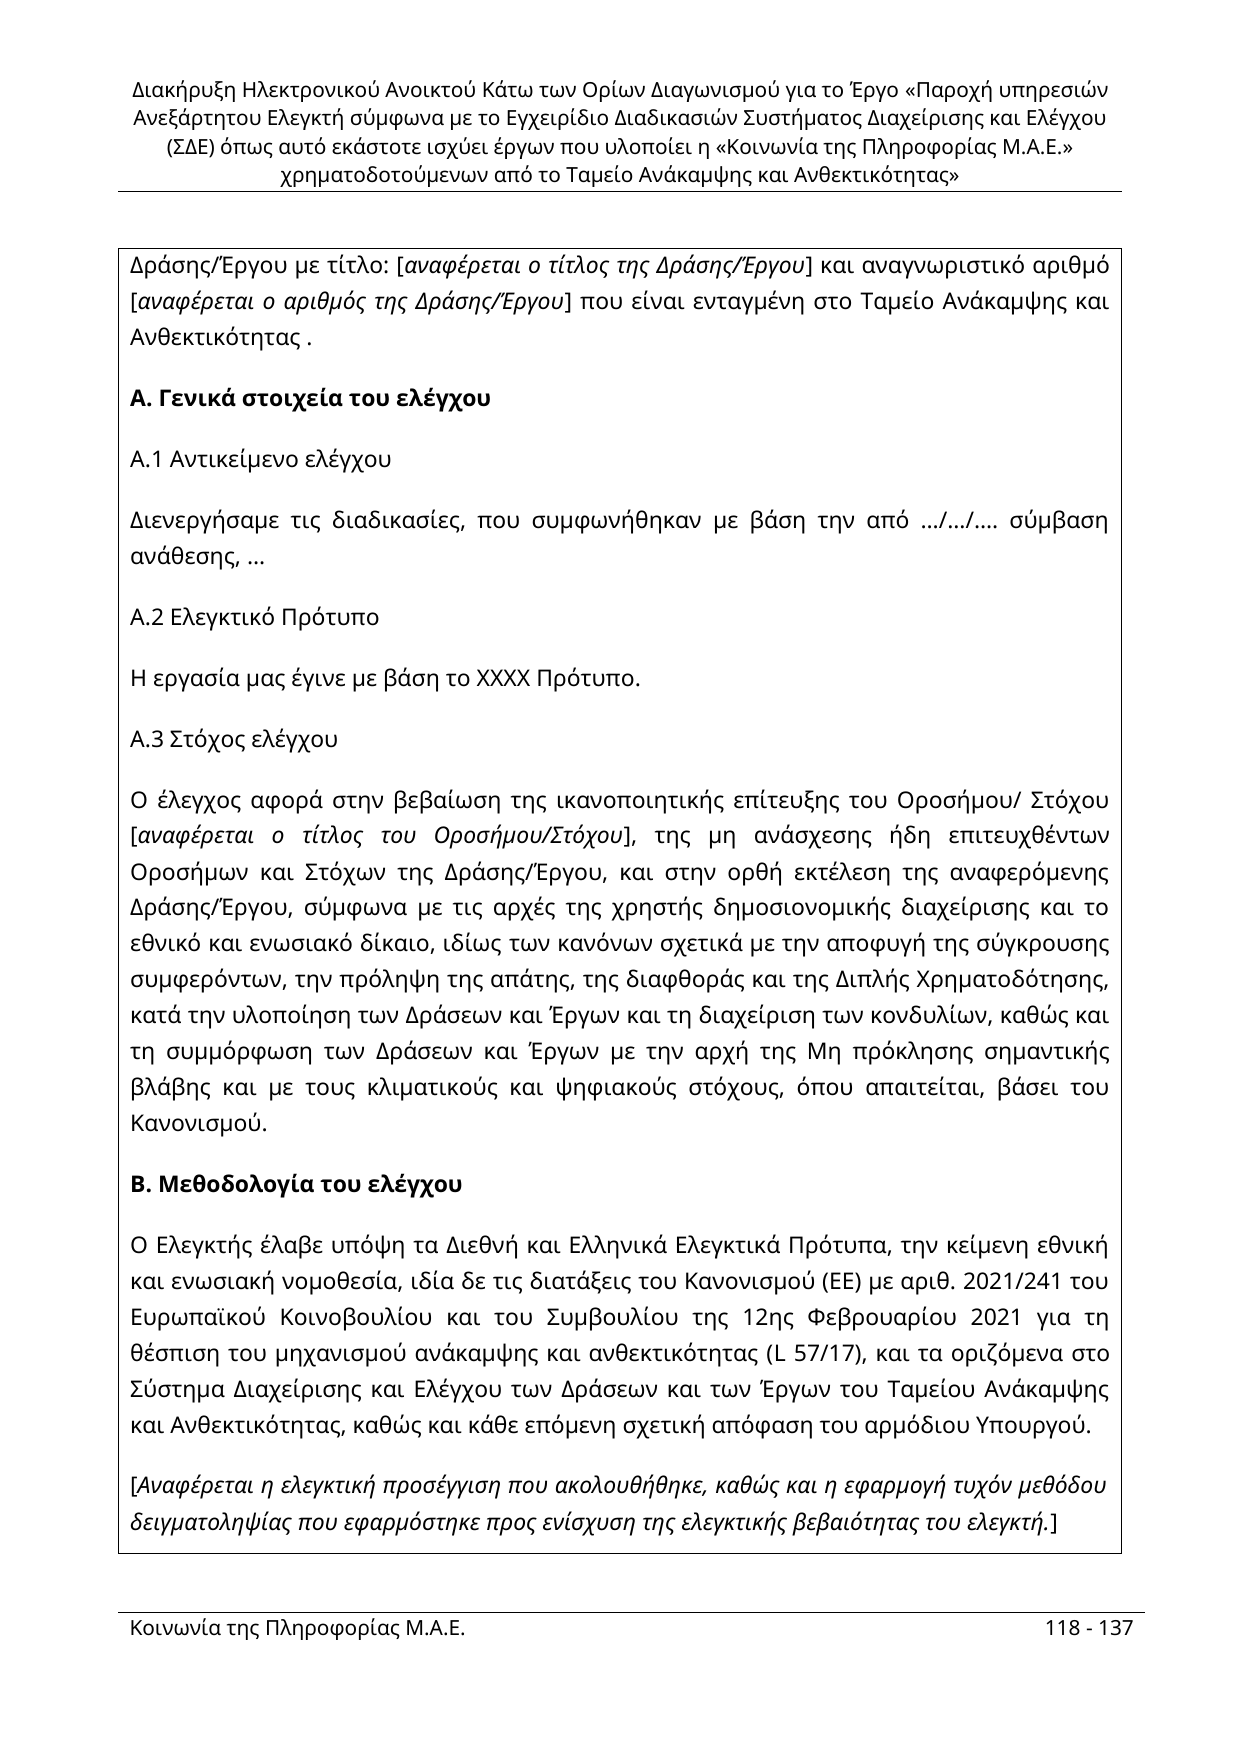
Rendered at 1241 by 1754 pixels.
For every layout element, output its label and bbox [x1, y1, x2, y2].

table_header [119, 249, 1121, 1553]
